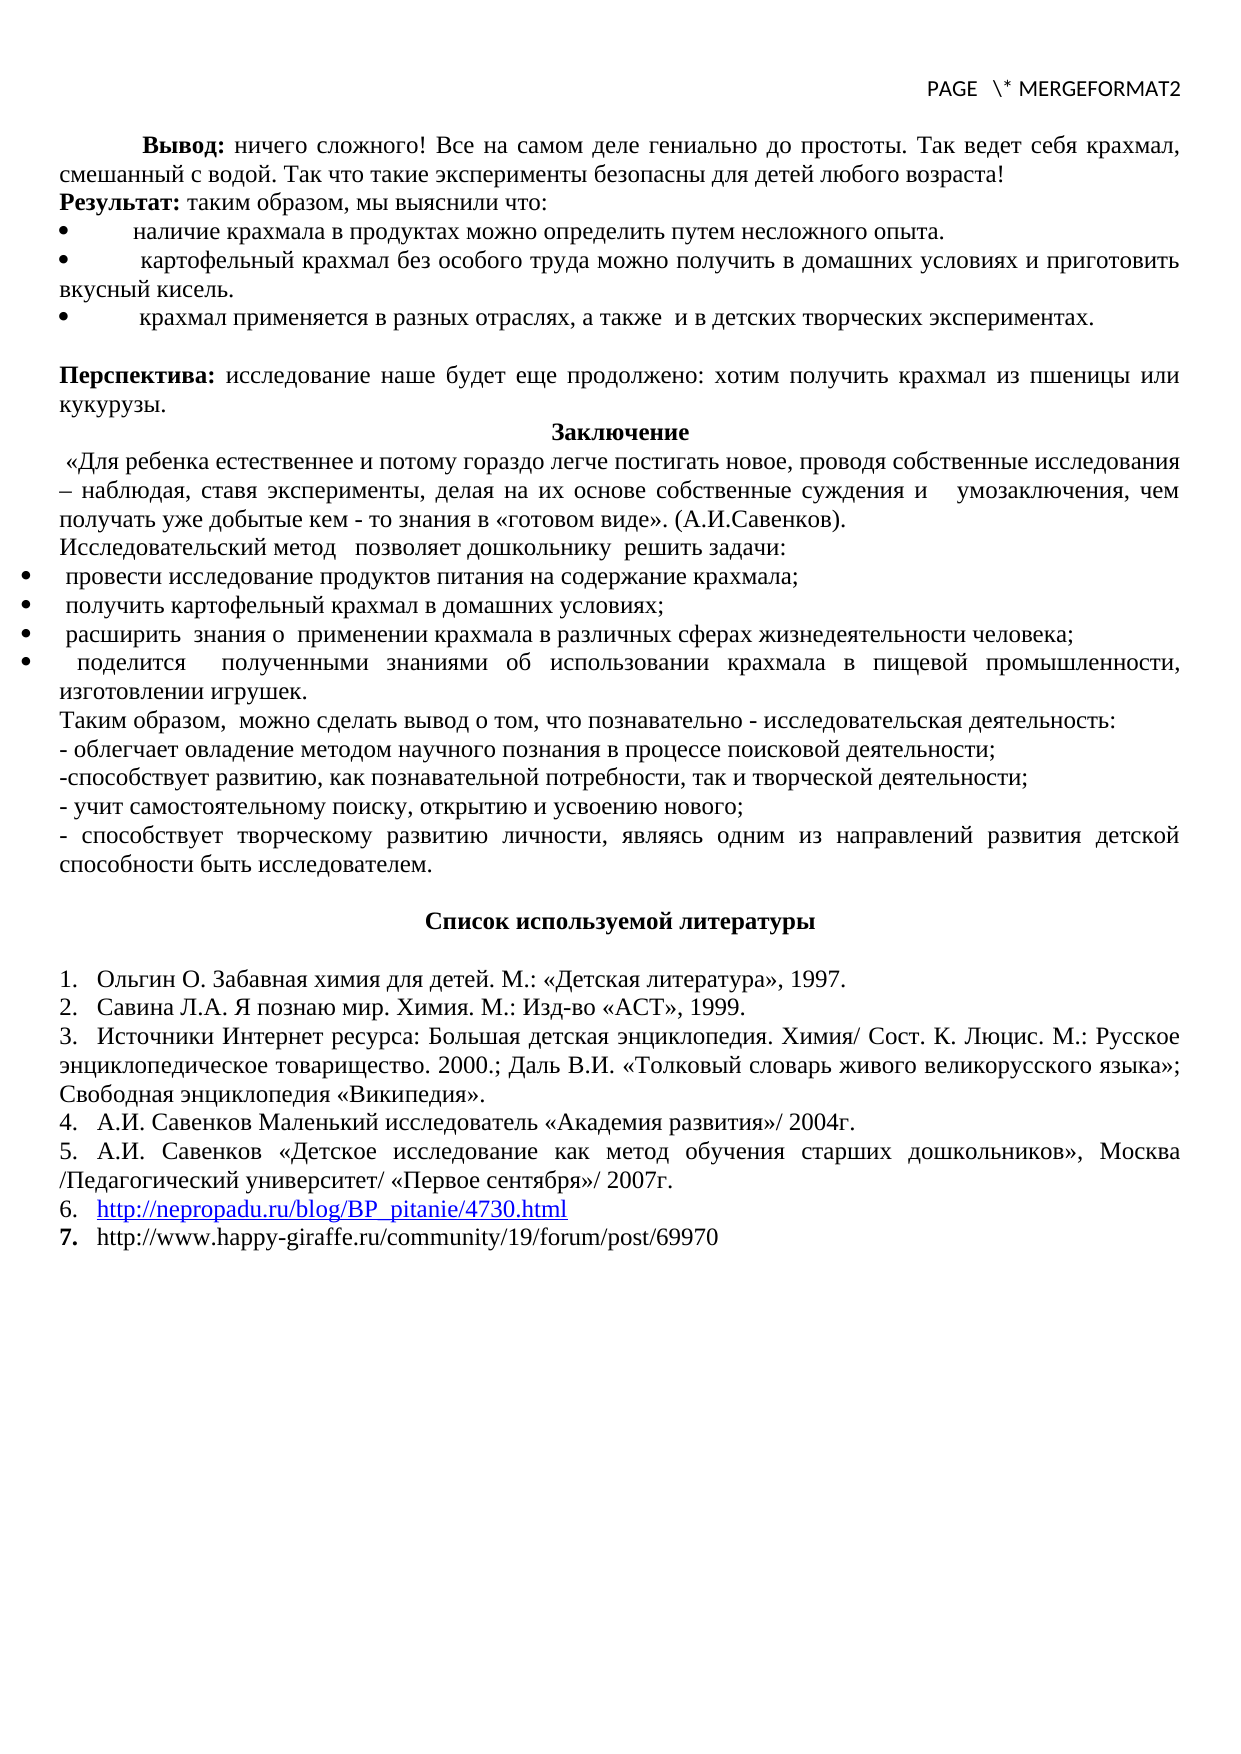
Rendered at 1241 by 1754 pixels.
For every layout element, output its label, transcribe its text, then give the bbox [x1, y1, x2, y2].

list А.И. Савенков «Детское исследование как метод обучения старших дошкольников», Москва /Педагогический университет/ «Первое сентября»/ 2007г. [59, 1136, 1181, 1194]
list Ольгин О. Забавная химия для детей. М.: «Детская литература», 1997. [59, 964, 1181, 992]
list Савина Л.А. Я познаю мир. Химия. М.: Изд-во «АСТ», 1999. [59, 992, 1181, 1021]
text Результат: таким образом, мы выяснили что: [59, 187, 1181, 216]
text «Для ребенка естественнее и потому гораздо легче постигать новое, проводя собственные исследования – наблюдая, ставя эксперименты, делая на их основе собственные суждения и умозаключения, чем получать уже добытые кем - то знания в «готовом виде». (А.И.Савенков). [59, 446, 1181, 532]
text Список используемой литературы [59, 906, 1181, 935]
text Исследовательский метод позволяет дошкольнику решить задачи: [59, 532, 1181, 561]
text - учит самостоятельному поиску, открытию и усвоению нового; [59, 791, 1181, 820]
text -способствует развитию, как познавательной потребности, так и творческой деятельности; [59, 762, 1181, 791]
list наличие крахмала в продуктах можно определить путем несложного опыта. [59, 216, 1181, 245]
list поделится полученными знаниями об использовании крахмала в пищевой промышленности, изготовлении игрушек. [22, 647, 1181, 705]
text Таким образом, можно сделать вывод о том, что познавательно - исследовательская деятельность: [59, 705, 1181, 734]
text - способствует творческому развитию личности, являясь одним из направлений развития детской способности быть исследователем. [59, 820, 1181, 877]
text Вывод: ничего сложного! Все на самом деле гениально до простоты. Так ведет себя крахмал, смешанный с водой. Так что такие эксперименты безопасны для детей любого возраста! [59, 130, 1181, 187]
list картофельный крахмал без особого труда можно получить в домашних условиях и приготовить вкусный кисель. [59, 245, 1181, 302]
list получить картофельный крахмал в домашних условиях; [22, 590, 1181, 619]
list расширить знания о применении крахмала в различных сферах жизнедеятельности человека; [22, 619, 1181, 647]
list А.И. Савенков Маленький исследователь «Академия развития»/ 2004г. [59, 1107, 1181, 1136]
text Заключение [59, 417, 1181, 446]
list http://nepropadu.ru/blog/BP_pitanie/4730.html [59, 1194, 1181, 1222]
list http://www.happy-giraffe.ru/community/19/forum/post/69970 [59, 1222, 1181, 1251]
text Перспектива: исследование наше будет еще продолжено: хотим получить крахмал из пшеницы или кукурузы. [59, 360, 1181, 417]
list Источники Интернет ресурса: Большая детская энциклопедия. Химия/ Сост. К. Люцис. М.: Русское энциклопедическое товарищество. 2000.; Даль В.И. «Толковый словарь живого великорусского языка»; Свободная энциклопедия «Википедия». [59, 1021, 1181, 1107]
list крахмал применяется в разных отраслях, а также и в детских творческих экспериментах. [59, 302, 1181, 331]
text - облегчает овладение методом научного познания в процессе поисковой деятельности; [59, 734, 1181, 762]
list провести исследование продуктов питания на содержание крахмала; [22, 561, 1181, 590]
